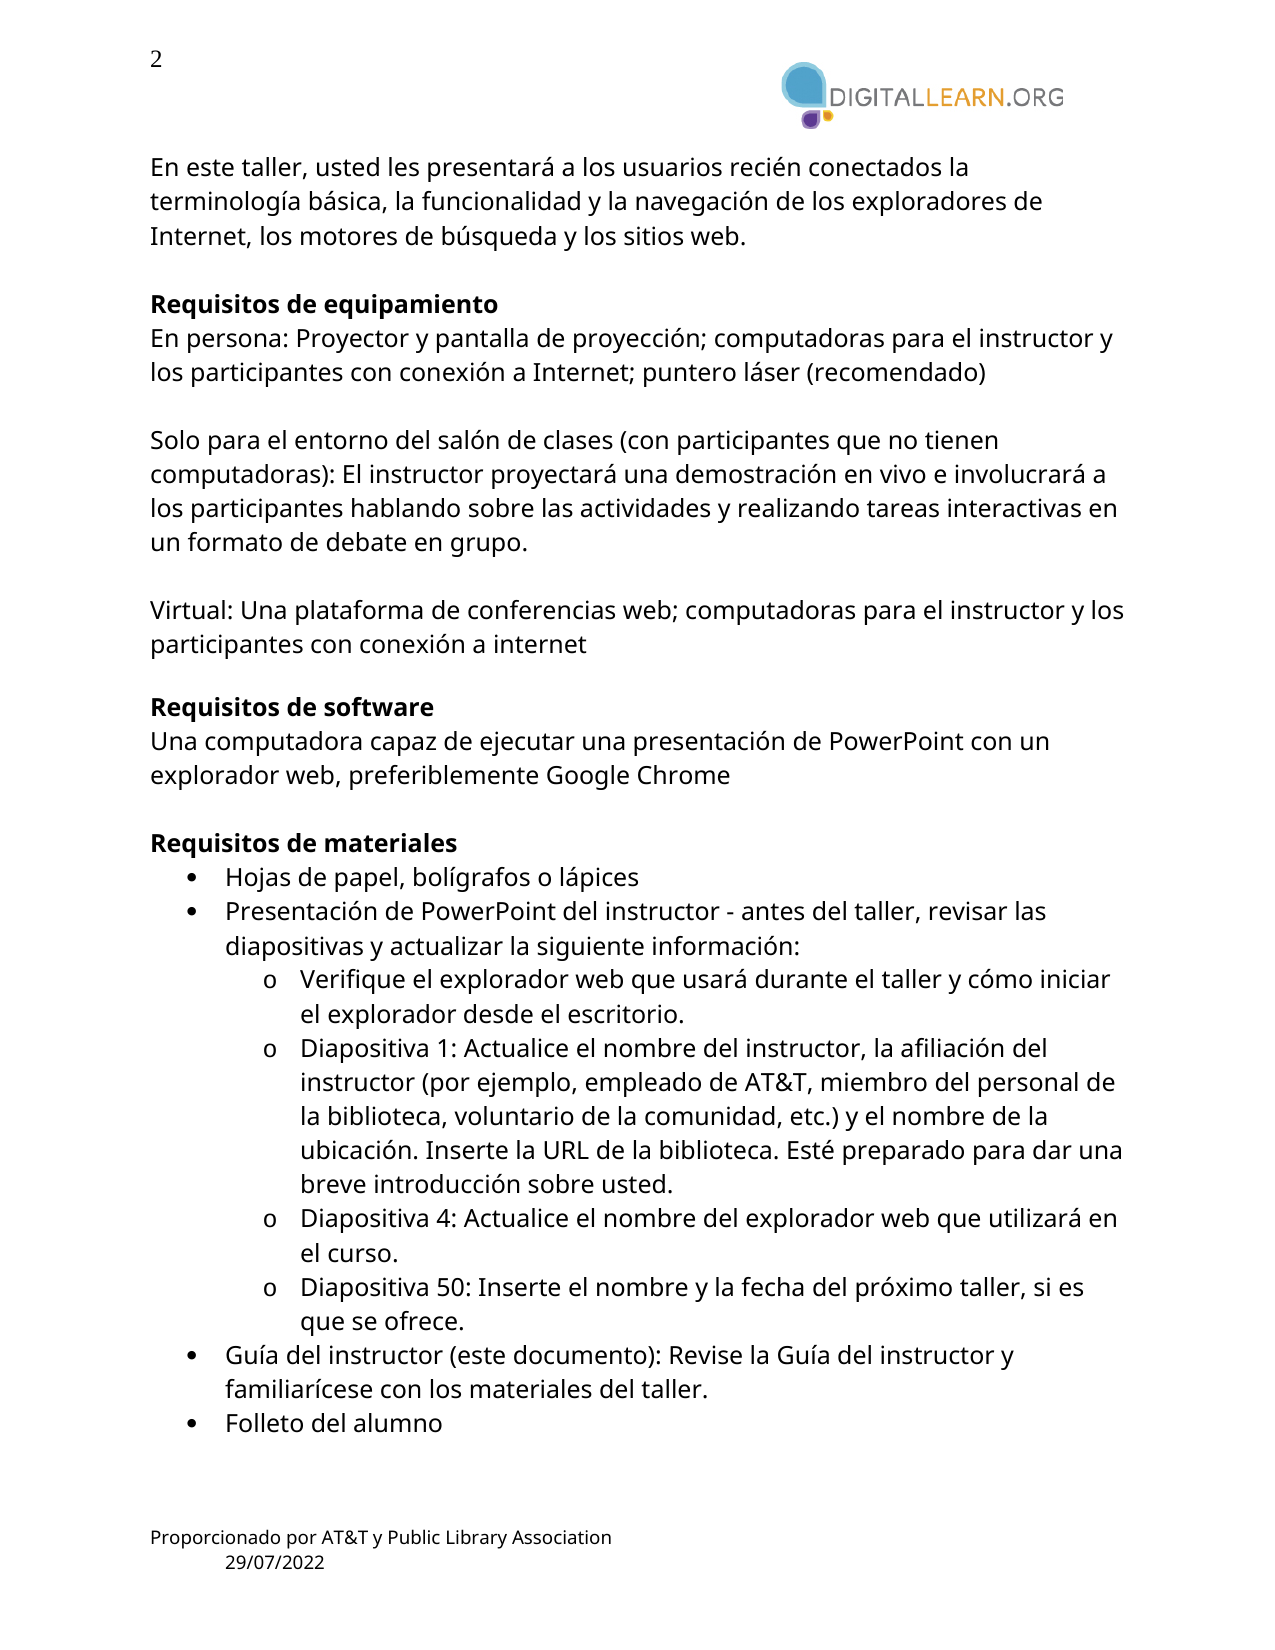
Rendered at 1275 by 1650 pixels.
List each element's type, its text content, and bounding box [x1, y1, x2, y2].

list Hojas de papel, bolígrafos o lápices [187, 860, 1125, 894]
picture [781, 62, 1063, 129]
text En este taller, usted les presentará a los usuarios recién conectados la terminología básica, la funcionalidad y la navegación de los exploradores de Internet, los motores de búsqueda y los sitios web. [150, 150, 1125, 252]
text Una computadora capaz de ejecutar una presentación de PowerPoint con un explorador web, preferiblemente Google Chrome [150, 724, 1125, 792]
text Solo para el entorno del salón de clases (con participantes que no tienen computadoras): El instructor proyectará una demostración en vivo e involucrará a los participantes hablando sobre las actividades y realizando tareas interactivas en un formato de debate en grupo. [150, 422, 1125, 559]
list Folleto del alumno [187, 1406, 1125, 1440]
text En persona: Proyector y pantalla de proyección; computadoras para el instructor y los participantes con conexión a Internet; puntero láser (recomendado) [150, 320, 1125, 388]
list Diapositiva 1: Actualice el nombre del instructor, la afiliación del instructor (por ejemplo, empleado de AT&T, miembro del personal de la biblioteca, voluntario de la comunidad, etc.) y el nombre de la ubicación. Inserte la URL de la biblioteca. Esté preparado para dar una breve introducción sobre usted. [262, 1031, 1125, 1201]
list Verifique el explorador web que usará durante el taller y cómo iniciar el explorador desde el escritorio. [262, 962, 1125, 1031]
text Virtual: Una plataforma de conferencias web; computadoras para el instructor y los participantes con conexión a internet [150, 593, 1125, 690]
list Diapositiva 4: Actualice el nombre del explorador web que utilizará en el curso. [262, 1201, 1125, 1269]
list Diapositiva 50: Inserte el nombre y la fecha del próximo taller, si es que se ofrece. [262, 1269, 1125, 1338]
list Presentación de PowerPoint del instructor - antes del taller, revisar las diapositivas y actualizar la siguiente información: [187, 894, 1125, 962]
list Guía del instructor (este documento): Revise la Guía del instructor y familiarícese con los materiales del taller. [187, 1338, 1125, 1406]
text Requisitos de materiales [150, 826, 1125, 860]
text Requisitos de equipamiento [150, 286, 1125, 320]
text Requisitos de software [150, 690, 1125, 724]
